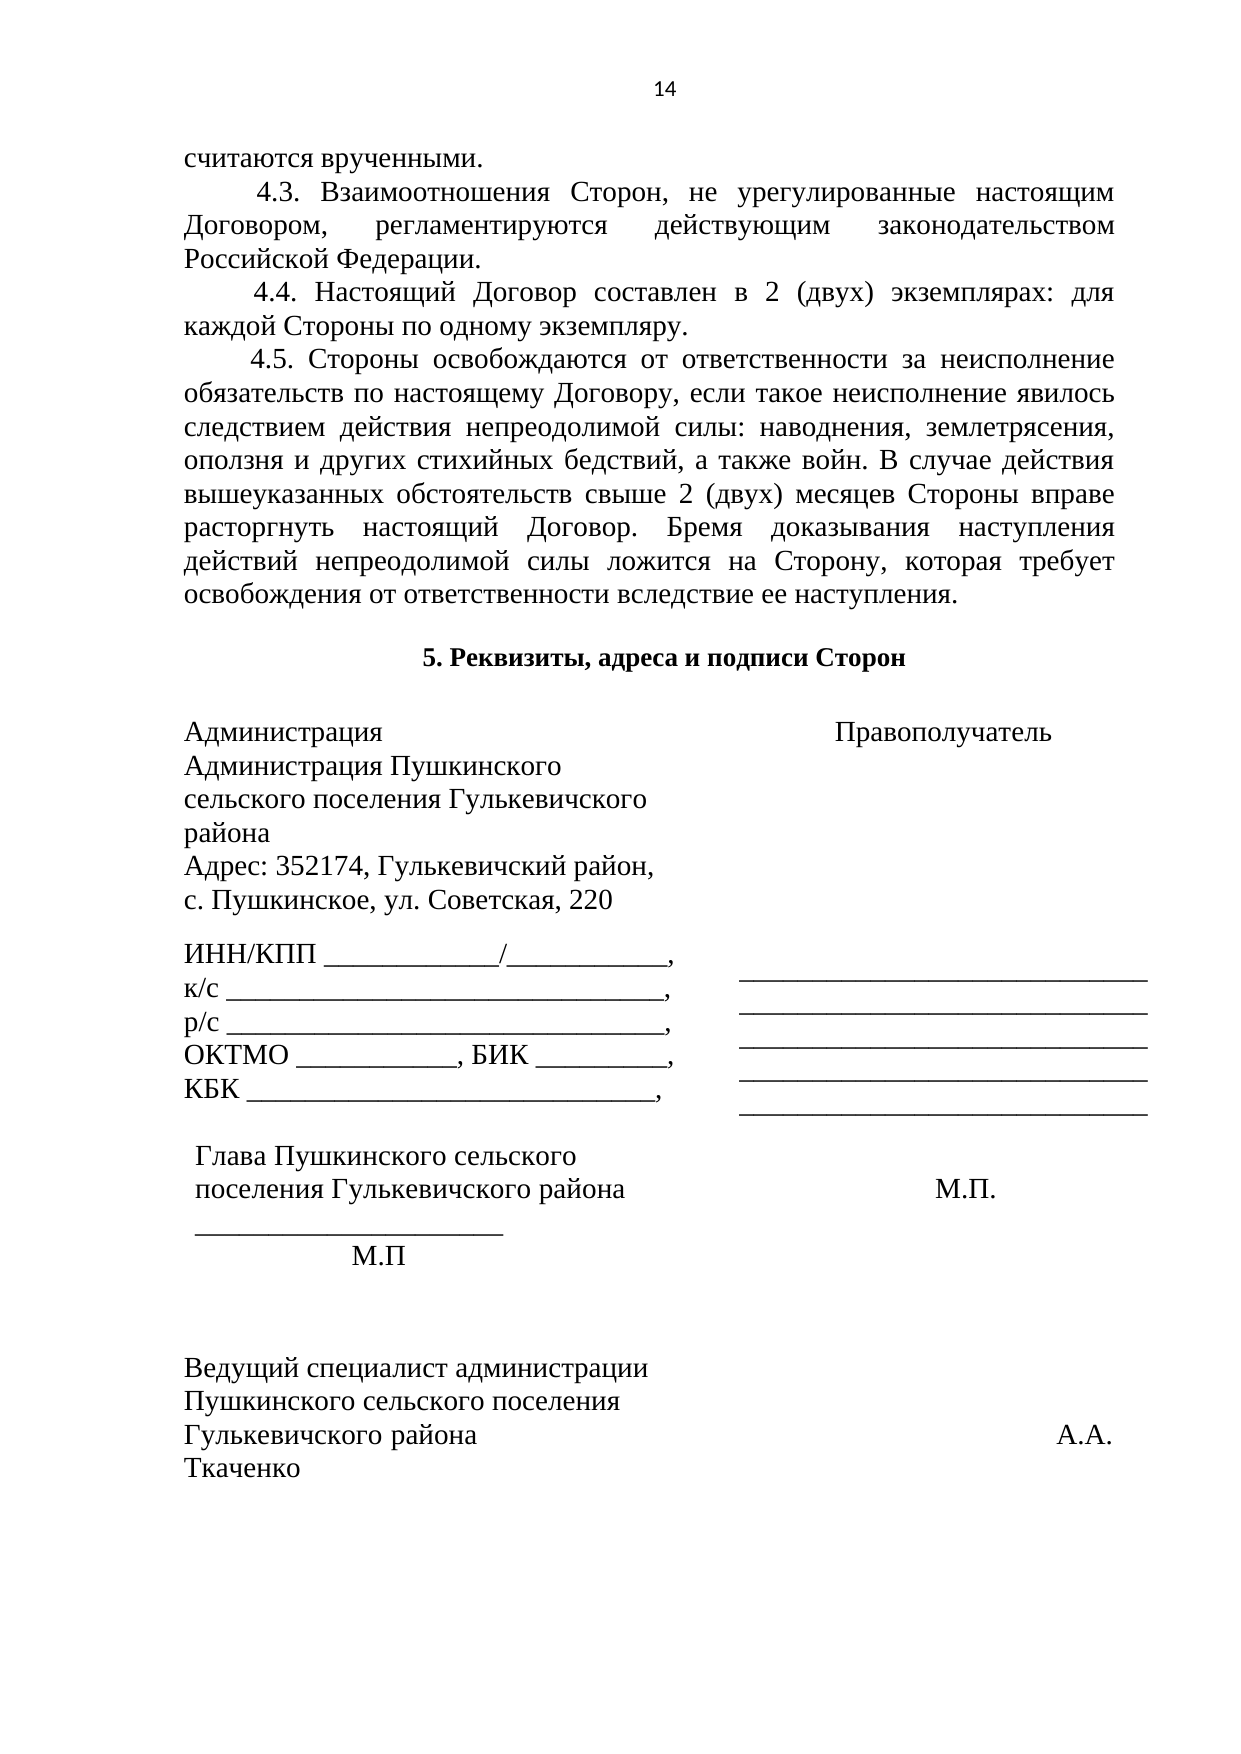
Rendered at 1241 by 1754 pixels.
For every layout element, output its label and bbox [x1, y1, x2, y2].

table_cell [177, 130, 1122, 1528]
